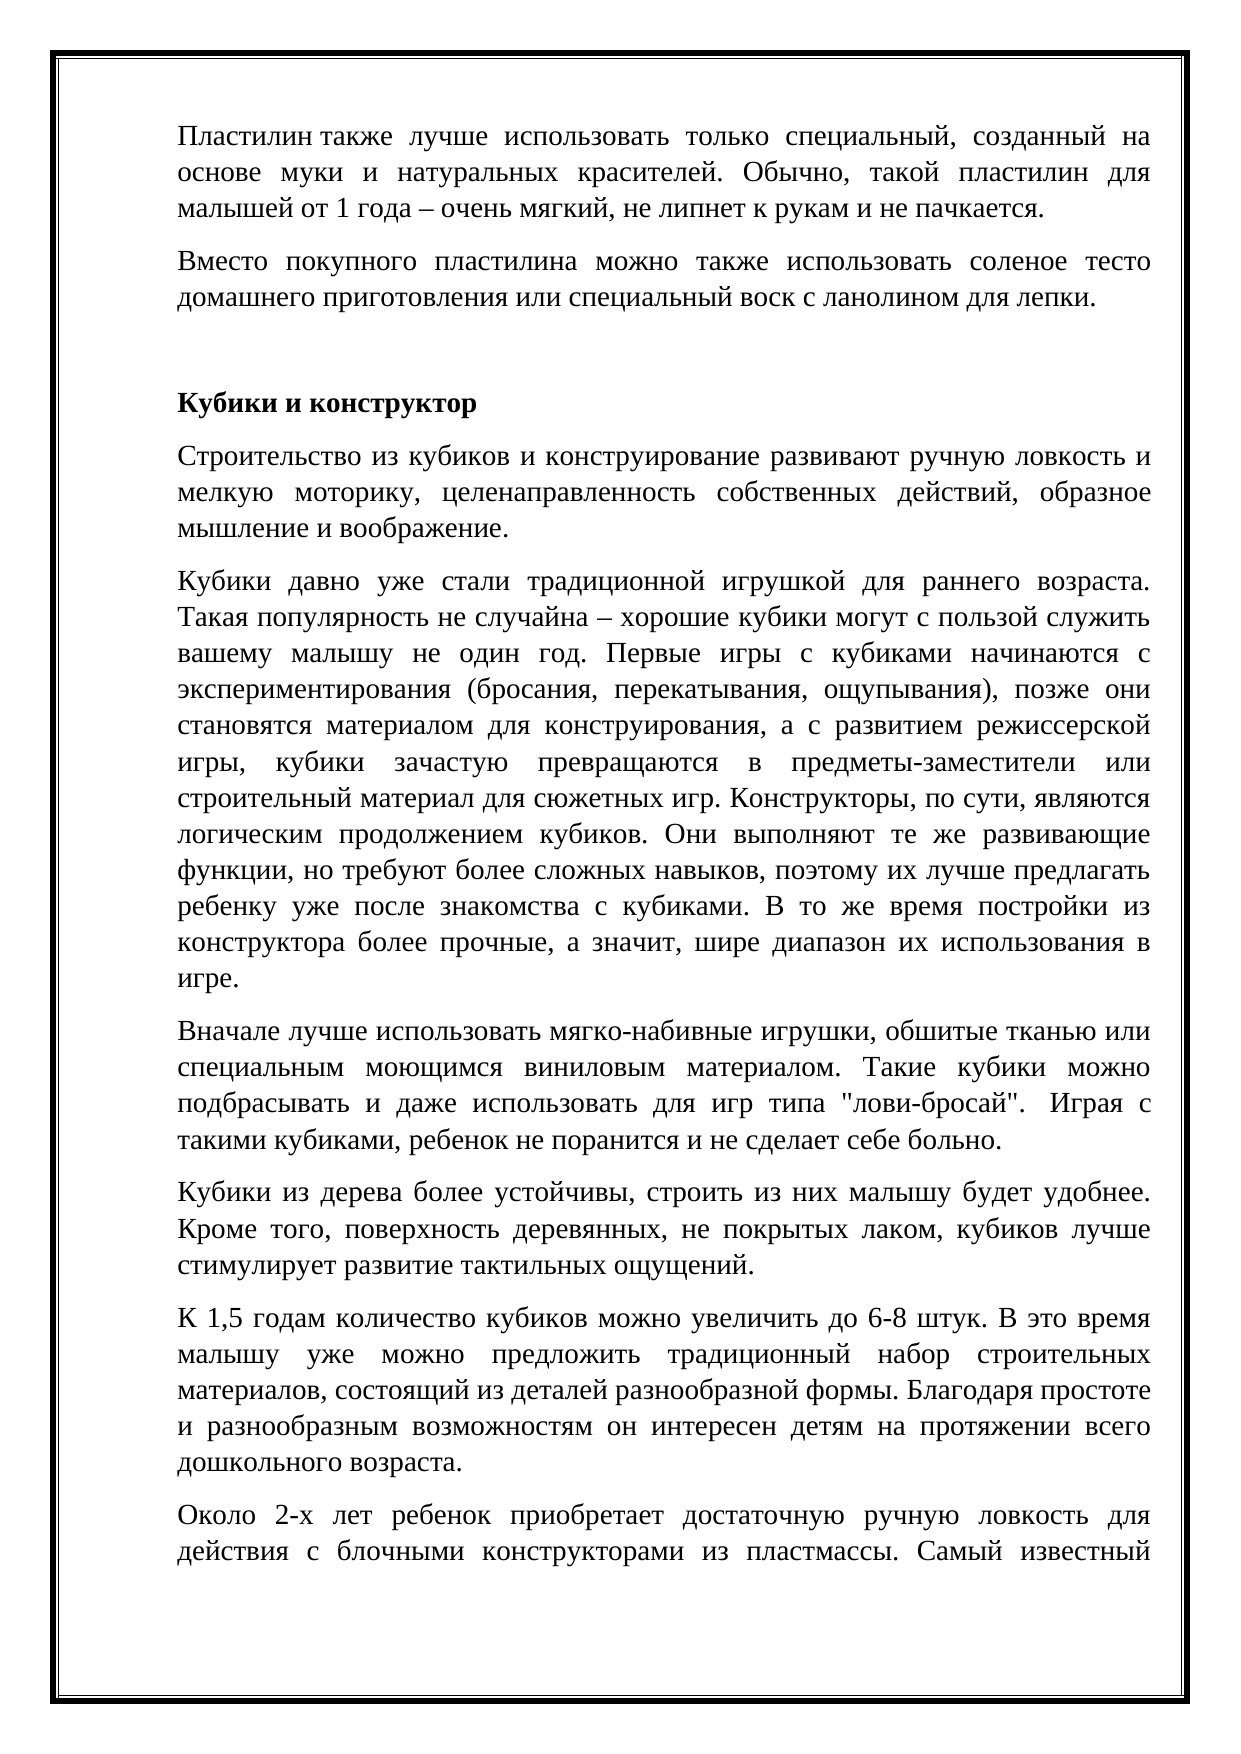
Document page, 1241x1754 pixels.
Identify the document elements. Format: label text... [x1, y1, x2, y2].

text Кубики давно уже стали традиционной игрушкой для раннего возраста. Такая популярность не случайна – хорошие кубики могут с пользой служить вашему малышу не один год. Первые игры с кубиками начинаются с экспериментирования (бросания, перекатывания, ощупывания), позже они становятся материалом для конструирования, а с развитием режиссерской игры, кубики зачастую превращаются в предметы-заместители или строительный материал для сюжетных игр. Конструкторы, по сути, являются логическим продолжением кубиков. Они выполняют те же развивающие функции, но требуют более сложных навыков, поэтому их лучше предлагать ребенку уже после знакомства с кубиками. В то же время постройки из конструктора более прочные, а значит, шире диапазон их использования в игре. [177, 563, 1152, 994]
text Вместо покупного пластилина можно также использовать соленое тесто домашнего приготовления или специальный воск с ланолином для лепки. [177, 243, 1152, 313]
text Кубики и конструктор [177, 385, 1152, 418]
text Строительство из кубиков и конструирование развивают ручную ловкость и мелкую моторику, целенаправленность собственных действий, образное мышление и воображение. [177, 438, 1152, 544]
text К 1,5 годам количество кубиков можно увеличить до 6-8 штук. В это время малышу уже можно предложить традиционный набор строительных материалов, состоящий из деталей разнообразной формы. Благодаря простоте и разнообразным возможностям он интересен детям на протяжении всего дошкольного возраста. [177, 1300, 1152, 1478]
text Вначале лучше использовать мягко-набивные игрушки, обшитые тканью или специальным моющимся виниловым материалом. Такие кубики можно подбрасывать и даже использовать для игр типа "лови-бросай". Играя с такими кубиками, ребенок не поранится и не сделает себе больно. [177, 1013, 1152, 1155]
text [177, 1497, 1152, 1567]
text Пластилин также лучше использовать только специальный, созданный на основе муки и натуральных красителей. Обычно, такой пластилин для малышей от 1 года – очень мягкий, не липнет к рукам и не пачкается. [177, 118, 1152, 224]
text Кубики из дерева более устойчивы, строить из них малышу будет удобнее. Кроме того, поверхность деревянных, не покрытых лаком, кубиков лучше стимулирует развитие тактильных ощущений. [177, 1174, 1152, 1280]
